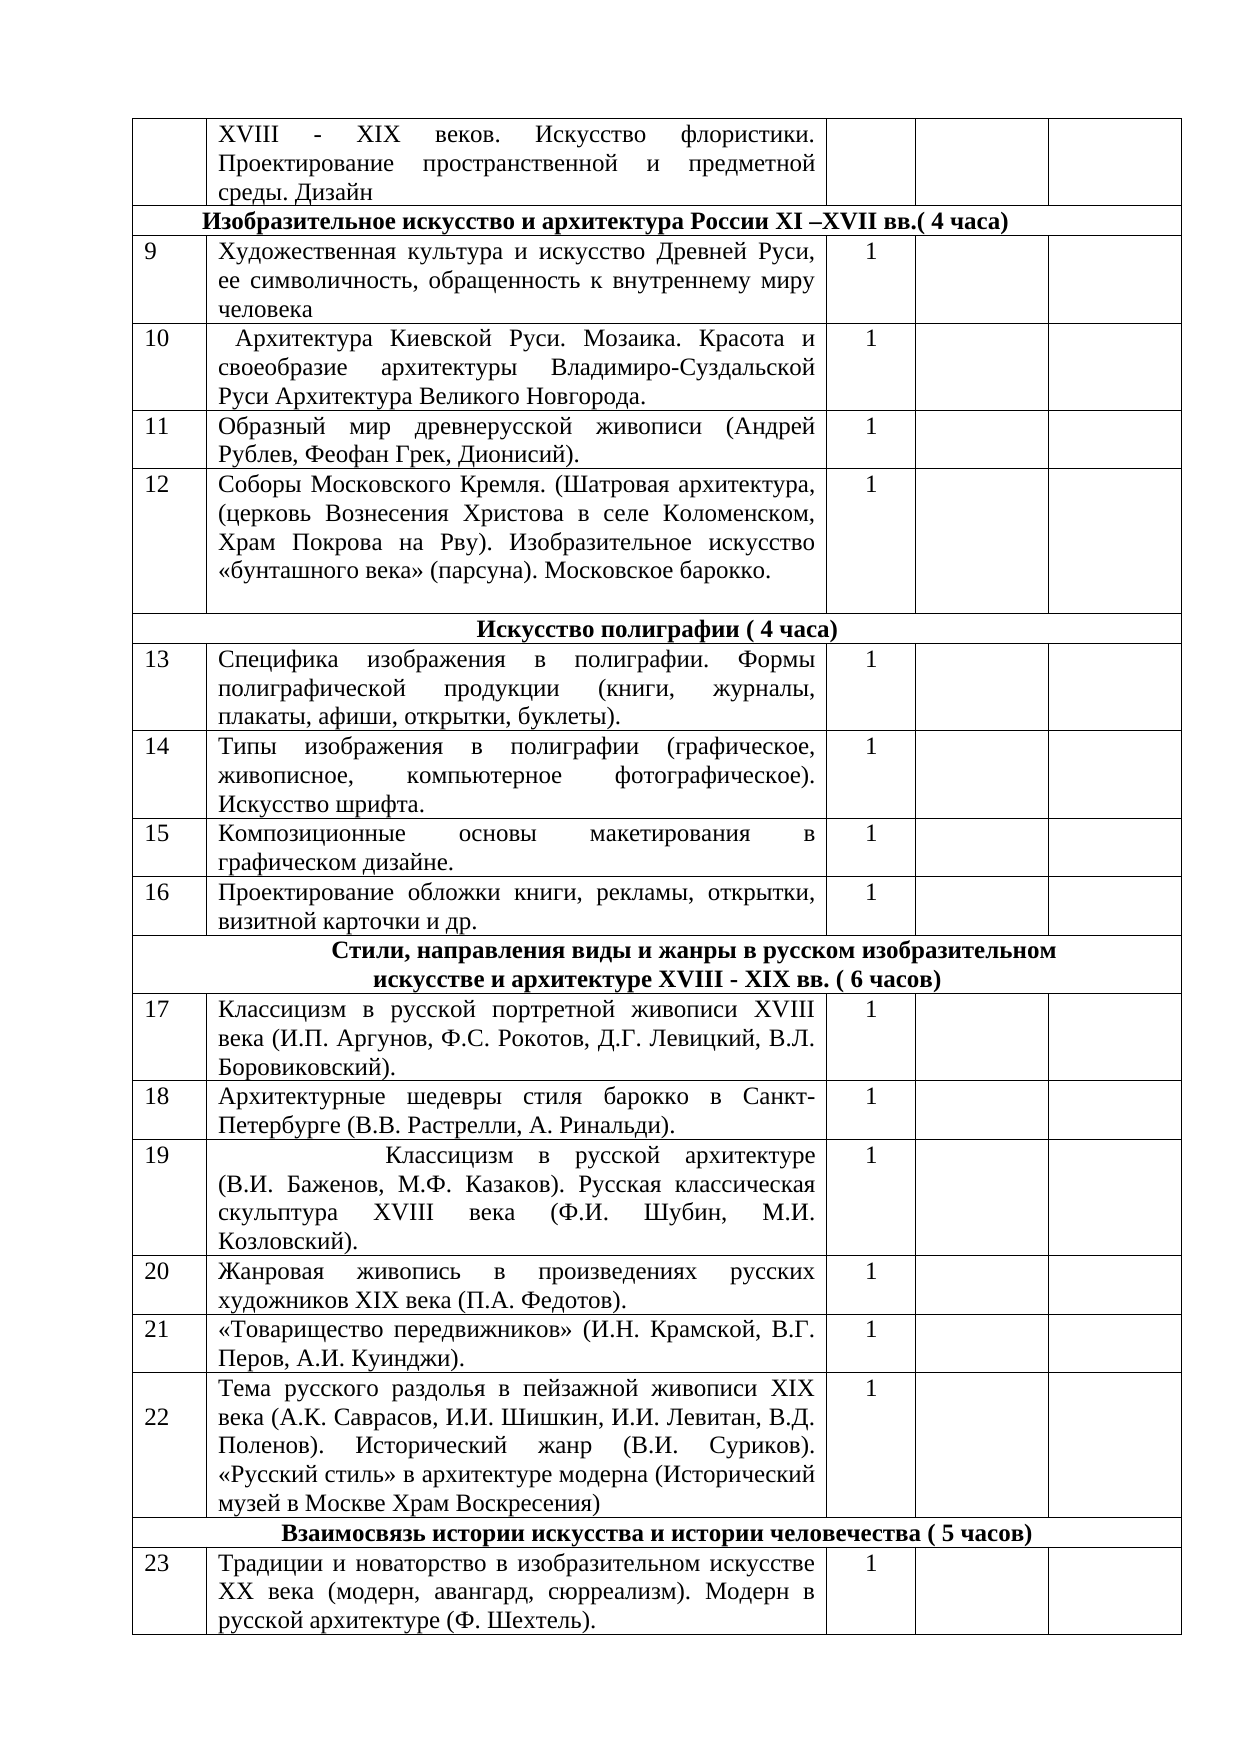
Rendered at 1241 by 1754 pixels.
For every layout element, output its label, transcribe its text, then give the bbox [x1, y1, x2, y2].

table_cell 16 [133, 877, 206, 934]
table_cell 1 [827, 469, 915, 613]
table_cell Проектирование обложки книги, рекламы, открытки, визитной карточки и др. [207, 877, 826, 934]
table_cell [916, 469, 1048, 613]
table_cell 17 [133, 994, 206, 1080]
table_cell 21 [133, 1315, 206, 1372]
table_cell 1 [827, 1256, 915, 1313]
table_cell [916, 324, 1048, 410]
table_cell [1049, 1315, 1181, 1372]
table_cell [1049, 119, 1181, 205]
table_cell [916, 1548, 1048, 1634]
table_cell [1049, 731, 1181, 817]
table_cell Образный мир древнерусской живописи (Андрей Рублев, Феофан Грек, Дионисий). [207, 411, 826, 468]
table_cell Архитектура Киевской Руси. Мозаика. Красота и своеобразие архитектуры Владимиро-Суздальской Руси Архитектура Великого Новгорода. [207, 324, 826, 410]
table_cell 15 [133, 819, 206, 876]
table_cell 1 [827, 877, 915, 934]
table_cell [916, 877, 1048, 934]
table_cell Искусство полиграфии ( 4 часа) [133, 614, 1181, 643]
table_cell Композиционные основы макетирования в графическом дизайне. [207, 819, 826, 876]
table_cell 1 [827, 324, 915, 410]
table_cell 8 [133, 119, 206, 205]
table_cell 18 [133, 1081, 206, 1139]
table_cell 20 [133, 1256, 206, 1313]
table_cell 10 [133, 324, 206, 410]
table_cell 1 [827, 819, 915, 876]
table_cell Тема русского раздолья в пейзажной живописи XIX века (А.К. Саврасов, И.И. Шишкин, И.И. Левитан, В.Д. Поленов). Исторический жанр (В.И. Суриков). «Русский стиль» в архитектуре модерна (Исторический музей в Москве Храм Воскресения) [207, 1373, 826, 1517]
table_cell 1 [827, 1548, 915, 1634]
table_cell [916, 119, 1048, 205]
table_cell «Товарищество передвижников» (И.Н. Крамской, В.Г. Перов, А.И. Куинджи). [207, 1315, 826, 1372]
table_cell Традиции и новаторство в изобразительном искусстве XX века (модерн, авангард, сюрреализм). Модерн в русской архитектуре (Ф. Шехтель). [207, 1548, 826, 1634]
table_cell 1 [827, 119, 915, 205]
table_cell [916, 1081, 1048, 1139]
table_cell Изобразительное искусство и архитектура России XI –XVII вв.( 4 часа) [133, 206, 1181, 235]
table_cell [1049, 1081, 1181, 1139]
table_cell [916, 1373, 1048, 1517]
table_cell 22 [133, 1373, 206, 1517]
table_cell [916, 994, 1048, 1080]
table_cell [1049, 324, 1181, 410]
table_cell 1 [827, 994, 915, 1080]
table_cell 13 [133, 644, 206, 730]
table_cell 1 [827, 411, 915, 468]
table_cell Классицизм в русской портретной живописи XVIII века (И.П. Аргунов, Ф.С. Рокотов, Д.Г. Левицкий, В.Л. Боровиковский). [207, 994, 826, 1080]
table_cell 1 [827, 1315, 915, 1372]
table_cell Стили, направления виды и жанры в русском изобразительном искусстве и архитектуре XVIII - XIX вв. ( 6 часов) [133, 936, 1181, 993]
table_cell [916, 731, 1048, 817]
table_cell [1049, 994, 1181, 1080]
table_cell Соборы Московского Кремля. (Шатровая архитектура, (церковь Вознесения Христова в селе Коломенском, Храм Покрова на Рву). Изобразительное искусство «бунташного века» (парсуна). Московское барокко. [207, 469, 826, 613]
table_cell [1049, 644, 1181, 730]
table_cell [1049, 819, 1181, 876]
table_cell 1 [827, 1140, 915, 1255]
table_cell 1 [827, 236, 915, 322]
table_cell [916, 819, 1048, 876]
table_cell Классицизм в русской архитектуре (В.И. Баженов, М.Ф. Казаков). Русская классическая скульптура XVIII века (Ф.И. Шубин, М.И. Козловский). [207, 1140, 826, 1255]
table_cell Взаимосвязь истории искусства и истории человечества ( 5 часов) [133, 1518, 1181, 1547]
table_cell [207, 119, 826, 205]
table_cell 1 [827, 644, 915, 730]
table_cell 14 [133, 731, 206, 817]
table_cell [1049, 1373, 1181, 1517]
table_cell Типы изображения в полиграфии (графическое, живописное, компьютерное фотографическое). Искусство шрифта. [207, 731, 826, 817]
table_cell [1049, 469, 1181, 613]
table_cell [1049, 411, 1181, 468]
table_cell Архитектурные шедевры стиля барокко в Санкт-Петербурге (В.В. Растрелли, А. Ринальди). [207, 1081, 826, 1139]
table_cell 19 [133, 1140, 206, 1255]
table_cell 12 [133, 469, 206, 613]
table_cell [916, 1140, 1048, 1255]
table_cell [1049, 1256, 1181, 1313]
table_cell 9 [133, 236, 206, 322]
table_cell 1 [827, 1081, 915, 1139]
table_cell [1049, 877, 1181, 934]
table_cell [916, 411, 1048, 468]
table_cell 23 [133, 1548, 206, 1634]
table_cell 11 [133, 411, 206, 468]
table_cell Художественная культура и искусство Древней Руси, ее символичность, обращенность к внутреннему миру человека [207, 236, 826, 322]
table_cell Специфика изображения в полиграфии. Формы полиграфической продукции (книги, журналы, плакаты, афиши, открытки, буклеты). [207, 644, 826, 730]
table_cell [916, 1315, 1048, 1372]
table_cell [916, 644, 1048, 730]
table_cell [916, 1256, 1048, 1313]
table_cell [1049, 1548, 1181, 1634]
table_cell [1049, 1140, 1181, 1255]
table_cell Жанровая живопись в произведениях русских художников XIX века (П.А. Федотов). [207, 1256, 826, 1313]
table_cell 1 [827, 731, 915, 817]
table_cell [916, 236, 1048, 322]
table_cell 1 [827, 1373, 915, 1517]
table_cell [1049, 236, 1181, 322]
